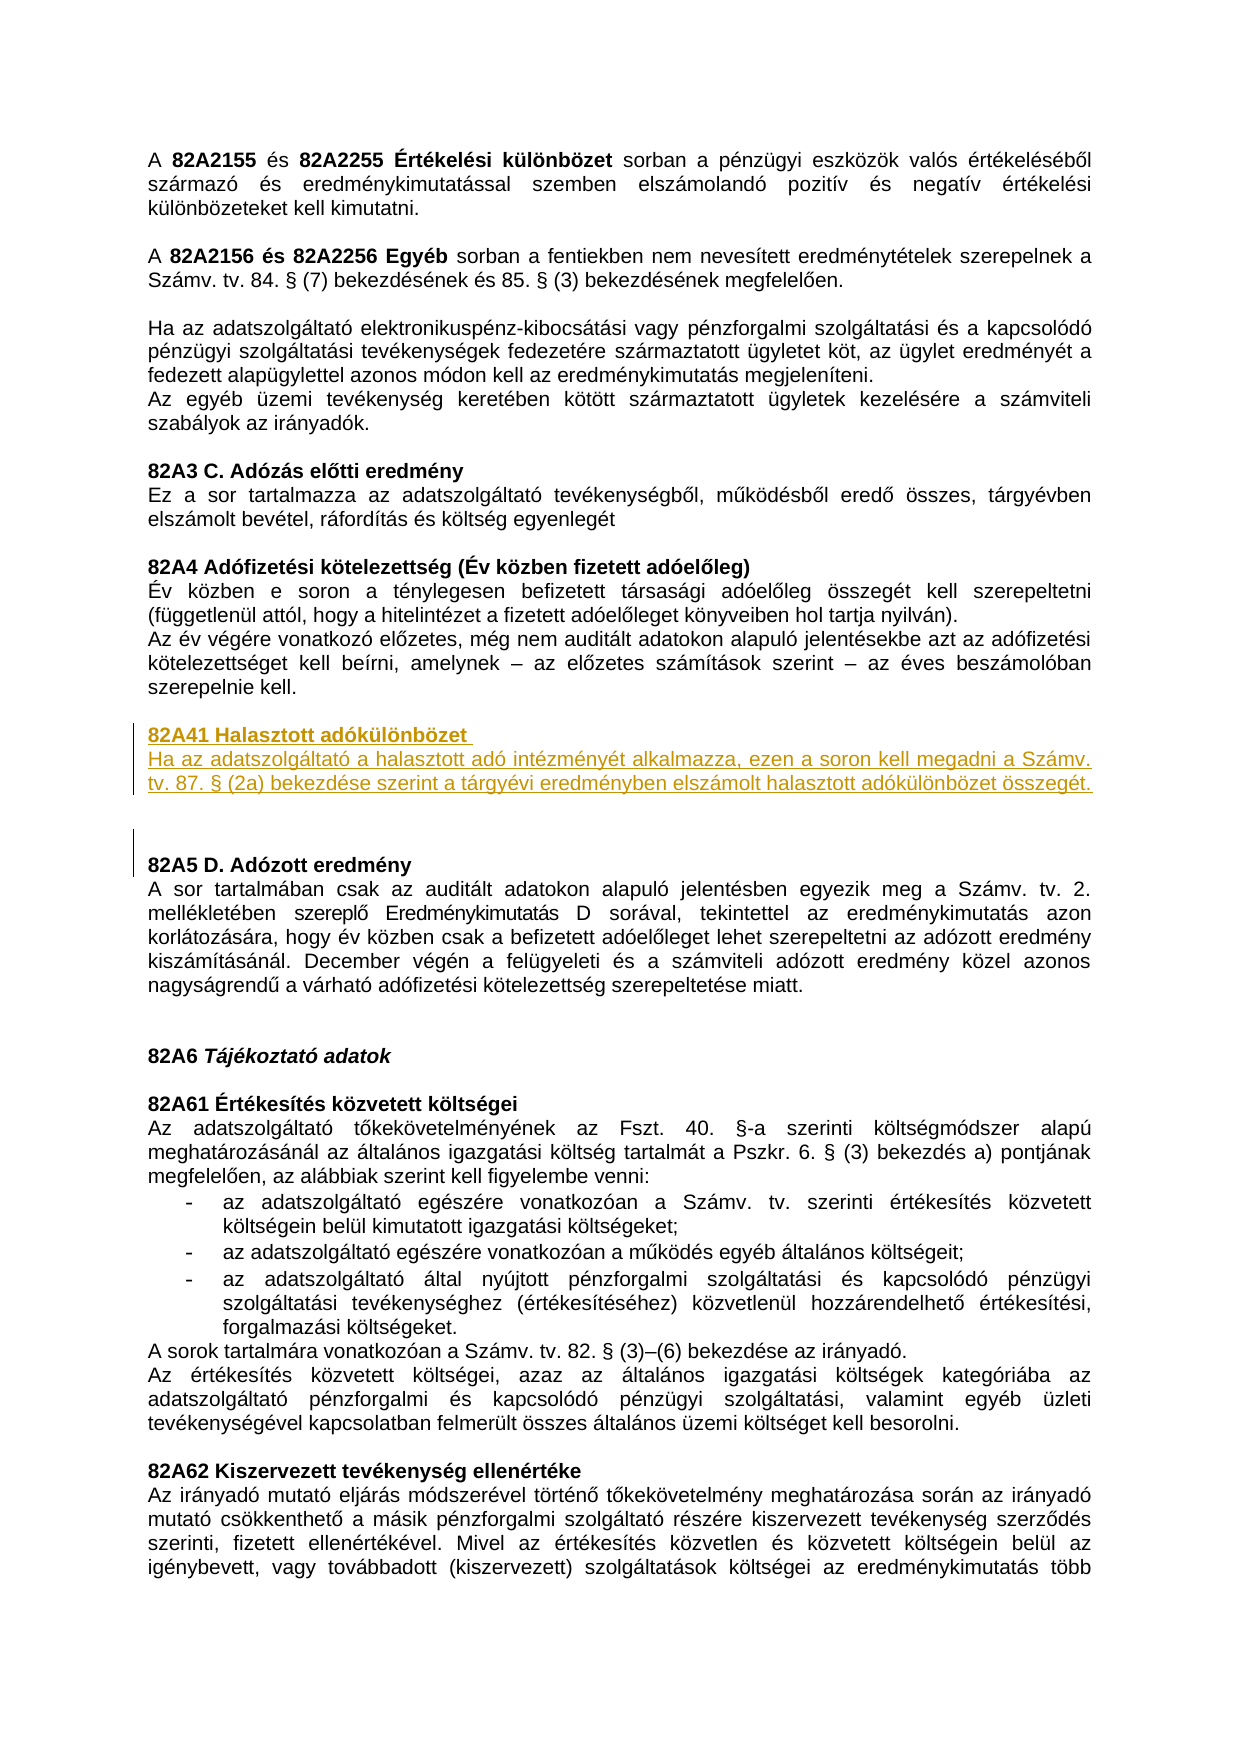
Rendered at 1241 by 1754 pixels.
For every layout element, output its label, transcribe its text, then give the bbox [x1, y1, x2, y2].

list az adatszolgáltató egészére vonatkozóan a Számv. tv. szerinti értékesítés közvetett költségein belül kimutatott igazgatási költségeket; [185, 1188, 1092, 1238]
list az adatszolgáltató által nyújtott pénzforgalmi szolgáltatási és kapcsolódó pénzügyi szolgáltatási tevékenységhez (értékesítéséhez) közvetlenül hozzárendelhető értékesítési, forgalmazási költségeket. [185, 1265, 1092, 1339]
text A sorok tartalmára vonatkozóan a Számv. tv. 82. § (3)–(6) bekezdése az irányadó. [148, 1339, 1092, 1363]
text Az értékesítés közvetett költségei, azaz az általános igazgatási költségek kategóriába az adatszolgáltató pénzforgalmi és kapcsolódó pénzügyi szolgáltatási, valamint egyéb üzleti tevékenységével kapcsolatban felmerült összes általános üzemi költséget kell besorolni. [148, 1363, 1092, 1435]
text A 82A2156 és 82A2256 Egyéb sorban a fentiekben nem nevesített eredménytételek szerepelnek a Számv. tv. 84. § (7) bekezdésének és 85. § (3) bekezdésének megfelelően. [148, 243, 1092, 291]
text Ez a sor tartalmazza az adatszolgáltató tevékenységből, működésből eredő összes, tárgyévben elszámolt bevétel, ráfordítás és költség egyenlegét [148, 483, 1092, 531]
text 82A6 Tájékoztató adatok [148, 1044, 1092, 1068]
text Az adatszolgáltató tőkekövetelményének az Fszt. 40. §-a szerinti költségmódszer alapú meghatározásánál az általános igazgatási költség tartalmát a Pszkr. 6. § (3) bekezdés a) pontjának megfelelően, az alábbiak szerint kell figyelembe venni: [148, 1116, 1092, 1188]
text Az év végére vonatkozó előzetes, még nem auditált adatokon alapuló jelentésekbe azt az adófizetési kötelezettséget kell beírni, amelynek – az előzetes számítások szerint – az éves beszámolóban szerepelnie kell. [148, 627, 1092, 699]
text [148, 1483, 1092, 1578]
text A sor tartalmában csak az auditált adatokon alapuló jelentésben egyezik meg a Számv. tv. 2. mellékletében szereplő Eredménykimutatás D sorával, tekintettel az eredménykimutatás azon korlátozására, hogy év közben csak a befizetett adóelőleget lehet szerepeltetni az adózott eredmény kiszámításánál. December végén a felügyeleti és a számviteli adózott eredmény közel azonos nagyságrendű a várható adófizetési kötelezettség szerepeltetése miatt. [148, 877, 1092, 996]
text 82A5 D. Adózott eredmény [148, 853, 1092, 877]
text Az egyéb üzemi tevékenység keretében kötött származtatott ügyletek kezelésére a számviteli szabályok az irányadók. [148, 387, 1092, 435]
text 82A4 Adófizetési kötelezettség (Év közben fizetett adóelőleg) [148, 555, 1092, 579]
text 82A62 Kiszervezett tevékenység ellenértéke [148, 1459, 1092, 1483]
text 82A3 C. Adózás előtti eredmény [148, 459, 1092, 483]
text 82A61 Értékesítés közvetett költségei [148, 1092, 1092, 1116]
text Év közben e soron a ténylegesen befizetett társasági adóelőleg összegét kell szerepeltetni (függetlenül attól, hogy a hitelintézet a fizetett adóelőleget könyveiben hol tartja nyilván). [148, 579, 1092, 627]
text A 82A2155 és 82A2255 Értékelési különbözet sorban a pénzügyi eszközök valós értékeléséből származó és eredménykimutatással szemben elszámolandó pozitív és negatív értékelési különbözeteket kell kimutatni. [148, 148, 1092, 219]
list az adatszolgáltató egészére vonatkozóan a működés egyéb általános költségeit; [185, 1238, 1092, 1265]
text Ha az adatszolgáltató elektronikuspénz-kibocsátási vagy pénzforgalmi szolgáltatási és a kapcsolódó pénzügyi szolgáltatási tevékenységek fedezetére származtatott ügyletet köt, az ügylet eredményét a fedezett alapügylettel azonos módon kell az eredménykimutatás megjeleníteni. [148, 315, 1092, 387]
